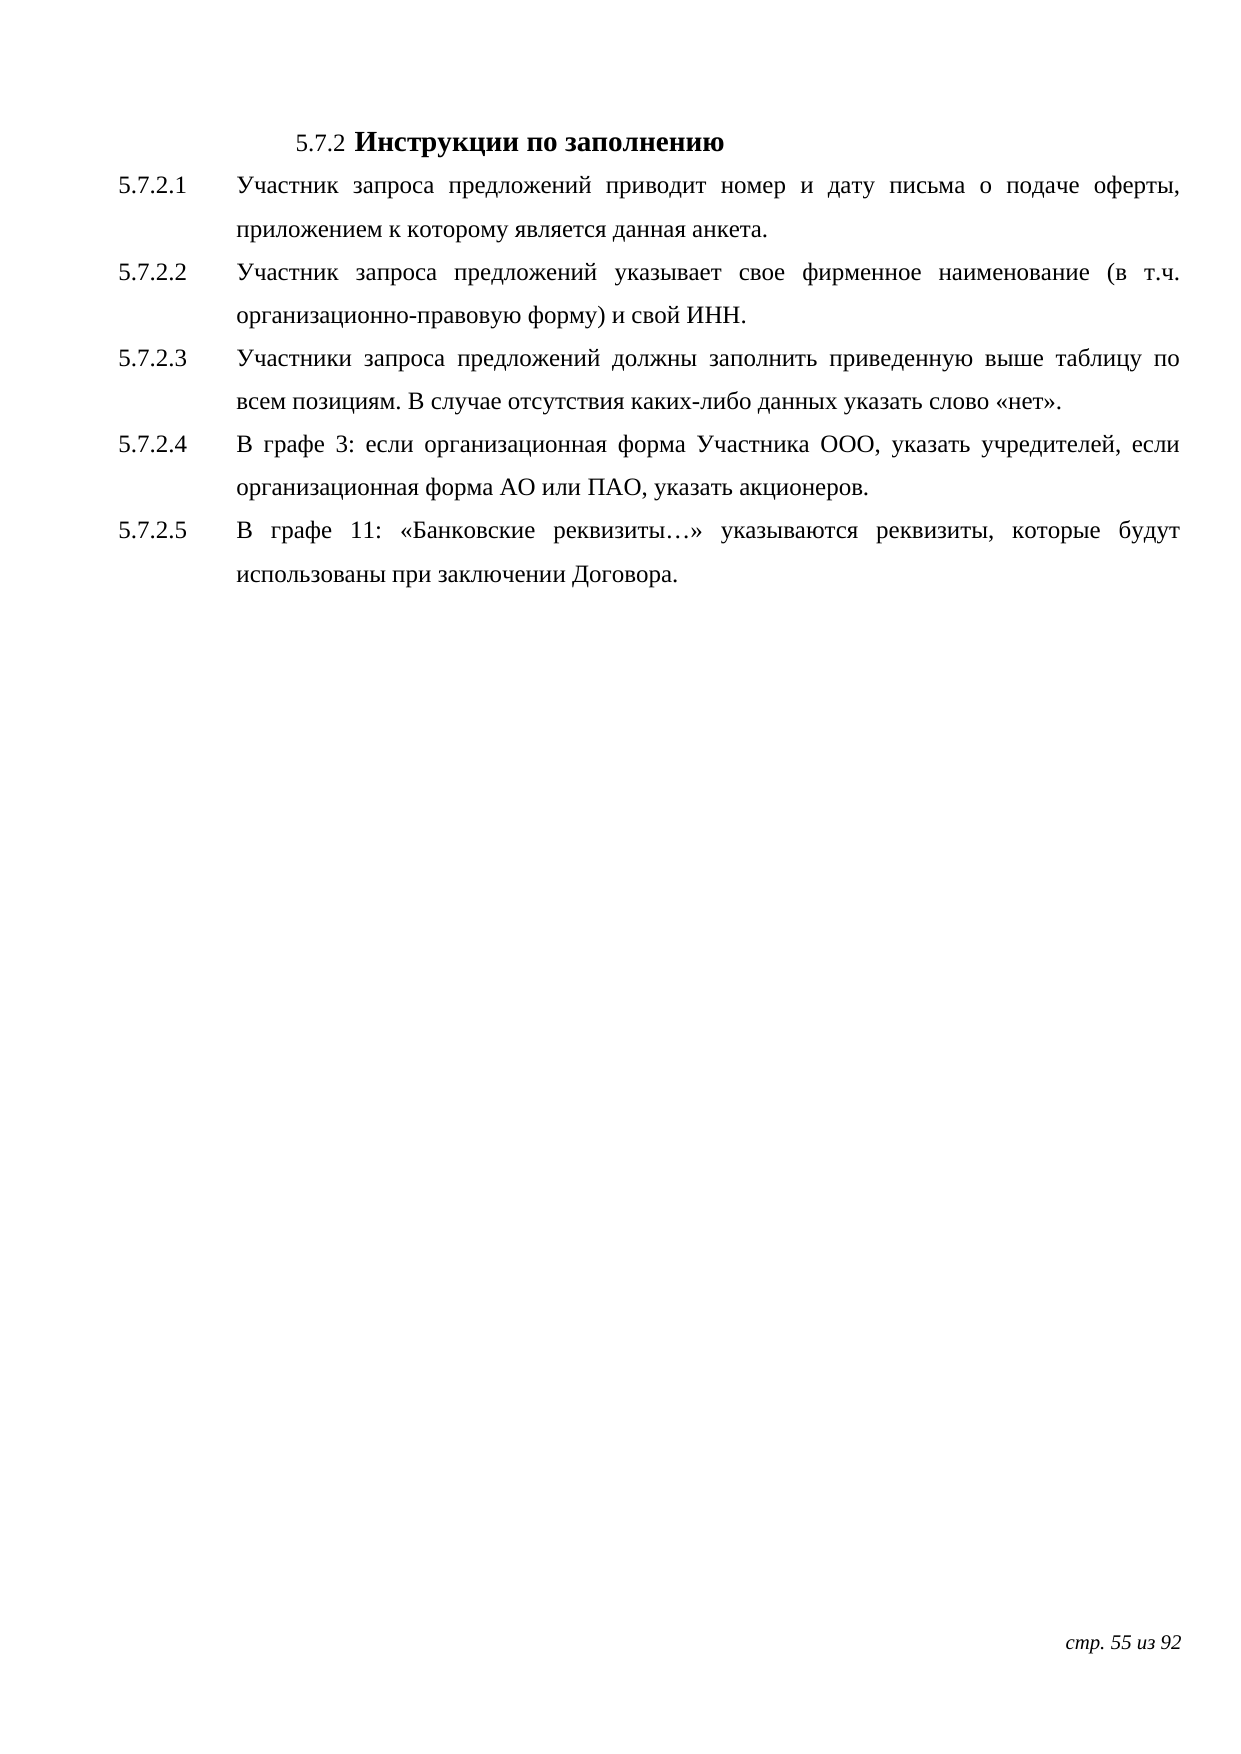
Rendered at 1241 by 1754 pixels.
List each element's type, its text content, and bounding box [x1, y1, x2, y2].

text Участники запроса предложений должны заполнить приведенную выше таблицу по всем позициям. В случае отсутствия каких-либо данных указать слово «нет». [118, 343, 1181, 415]
text Участник запроса предложений приводит номер и дату письма о подаче оферты, приложением к которому является данная анкета. [118, 171, 1181, 242]
text В графе 3: если организационная форма Участника ООО, указать учредителей, если организационная форма АО или ПАО, указать акционеров. [118, 429, 1181, 501]
text В графе 11: «Банковские реквизиты…» указываются реквизиты, которые будут использованы при заключении Договора. [118, 516, 1181, 587]
text Инструкции по заполнению [236, 124, 1181, 158]
text Участник запроса предложений указывает свое фирменное наименование (в т.ч. организационно-правовую форму) и свой ИНН. [118, 257, 1181, 329]
